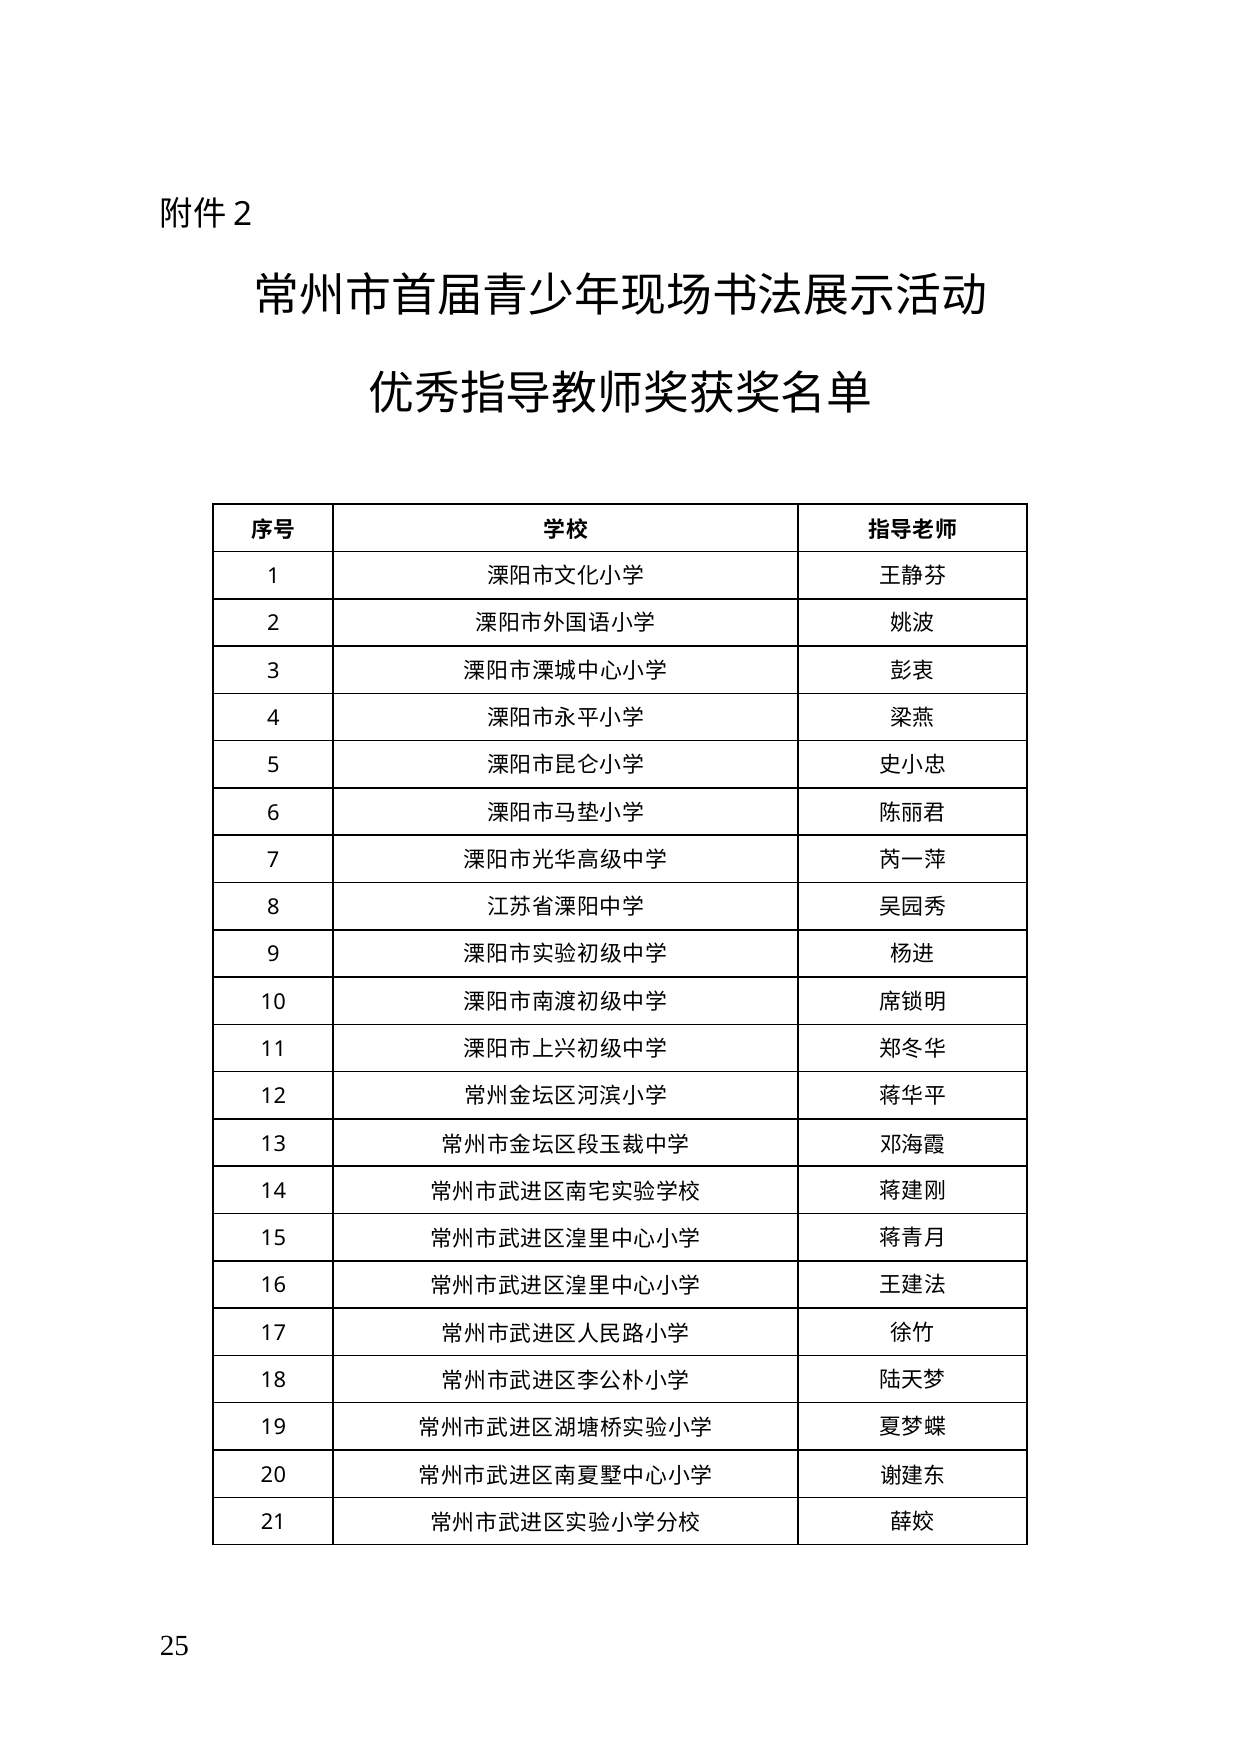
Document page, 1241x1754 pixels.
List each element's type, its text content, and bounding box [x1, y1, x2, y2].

table_cell 常州市金坛区段玉裁中学 [334, 1120, 797, 1165]
table_cell 21 [214, 1498, 332, 1544]
table_cell 蒋华平 [799, 1072, 1026, 1118]
table_cell 常州市武进区南夏墅中心小学 [334, 1451, 797, 1496]
table_cell 杨进 [799, 931, 1026, 976]
table_header 序号 [214, 505, 332, 551]
table_cell 常州市武进区湟里中心小学 [334, 1214, 797, 1260]
table_cell 溧阳市外国语小学 [334, 600, 797, 645]
table_cell 19 [214, 1403, 332, 1449]
table_cell 18 [214, 1356, 332, 1402]
table_cell 16 [214, 1262, 332, 1307]
table_cell 姚波 [799, 600, 1026, 645]
text 常州市首届青少年现场书法展示活动 [159, 243, 1081, 341]
table_cell 史小忠 [799, 741, 1026, 787]
text 优秀指导教师奖获奖名单 [159, 341, 1081, 438]
table_cell 常州市武进区人民路小学 [334, 1309, 797, 1354]
table_cell 彭衷 [799, 647, 1026, 692]
table_cell 溧阳市昆仑小学 [334, 741, 797, 787]
table_cell 溧阳市溧城中心小学 [334, 647, 797, 692]
table_cell 溧阳市文化小学 [334, 552, 797, 598]
table_cell 谢建东 [799, 1451, 1026, 1496]
table_cell 常州市武进区湖塘桥实验小学 [334, 1403, 797, 1449]
table_cell 10 [214, 978, 332, 1023]
table_cell 5 [214, 741, 332, 787]
table_cell 陆天梦 [799, 1356, 1026, 1402]
table_cell 梁燕 [799, 694, 1026, 740]
table_cell 王静芬 [799, 552, 1026, 598]
table_cell 8 [214, 883, 332, 929]
table_cell 3 [214, 647, 332, 692]
table_cell 常州市武进区实验小学分校 [334, 1498, 797, 1544]
table_cell 常州金坛区河滨小学 [334, 1072, 797, 1118]
table_cell 溧阳市上兴初级中学 [334, 1025, 797, 1071]
table_cell 吴园秀 [799, 883, 1026, 929]
table_header 指导老师 [799, 505, 1026, 551]
table_cell 1 [214, 552, 332, 598]
text 附件2 [159, 178, 1081, 243]
table_cell 4 [214, 694, 332, 740]
table_cell 郑冬华 [799, 1025, 1026, 1071]
table_header 学校 [334, 505, 797, 551]
table_cell 14 [214, 1167, 332, 1213]
table_cell 溧阳市南渡初级中学 [334, 978, 797, 1023]
table_cell 夏梦蝶 [799, 1403, 1026, 1449]
table_cell 蒋建刚 [799, 1167, 1026, 1213]
table_cell 徐竹 [799, 1309, 1026, 1354]
table_cell 13 [214, 1120, 332, 1165]
table_cell 陈丽君 [799, 789, 1026, 834]
table_cell 常州市武进区南宅实验学校 [334, 1167, 797, 1213]
table_cell 邓海霞 [799, 1120, 1026, 1165]
table_cell 江苏省溧阳中学 [334, 883, 797, 929]
table_cell 蒋青月 [799, 1214, 1026, 1260]
table_cell 溧阳市光华高级中学 [334, 836, 797, 882]
table_cell 芮一萍 [799, 836, 1026, 882]
table_cell 20 [214, 1451, 332, 1496]
table_cell 17 [214, 1309, 332, 1354]
table_cell 15 [214, 1214, 332, 1260]
table_cell 席锁明 [799, 978, 1026, 1023]
table_cell 薛姣 [799, 1498, 1026, 1544]
table_cell 7 [214, 836, 332, 882]
table_cell 6 [214, 789, 332, 834]
table_cell 9 [214, 931, 332, 976]
table_cell 11 [214, 1025, 332, 1071]
table_cell 溧阳市马垫小学 [334, 789, 797, 834]
table_cell 溧阳市永平小学 [334, 694, 797, 740]
table_cell 2 [214, 600, 332, 645]
table_cell 王建法 [799, 1262, 1026, 1307]
table_cell 溧阳市实验初级中学 [334, 931, 797, 976]
table_cell 12 [214, 1072, 332, 1118]
table_cell 常州市武进区湟里中心小学 [334, 1262, 797, 1307]
table_cell 常州市武进区李公朴小学 [334, 1356, 797, 1402]
